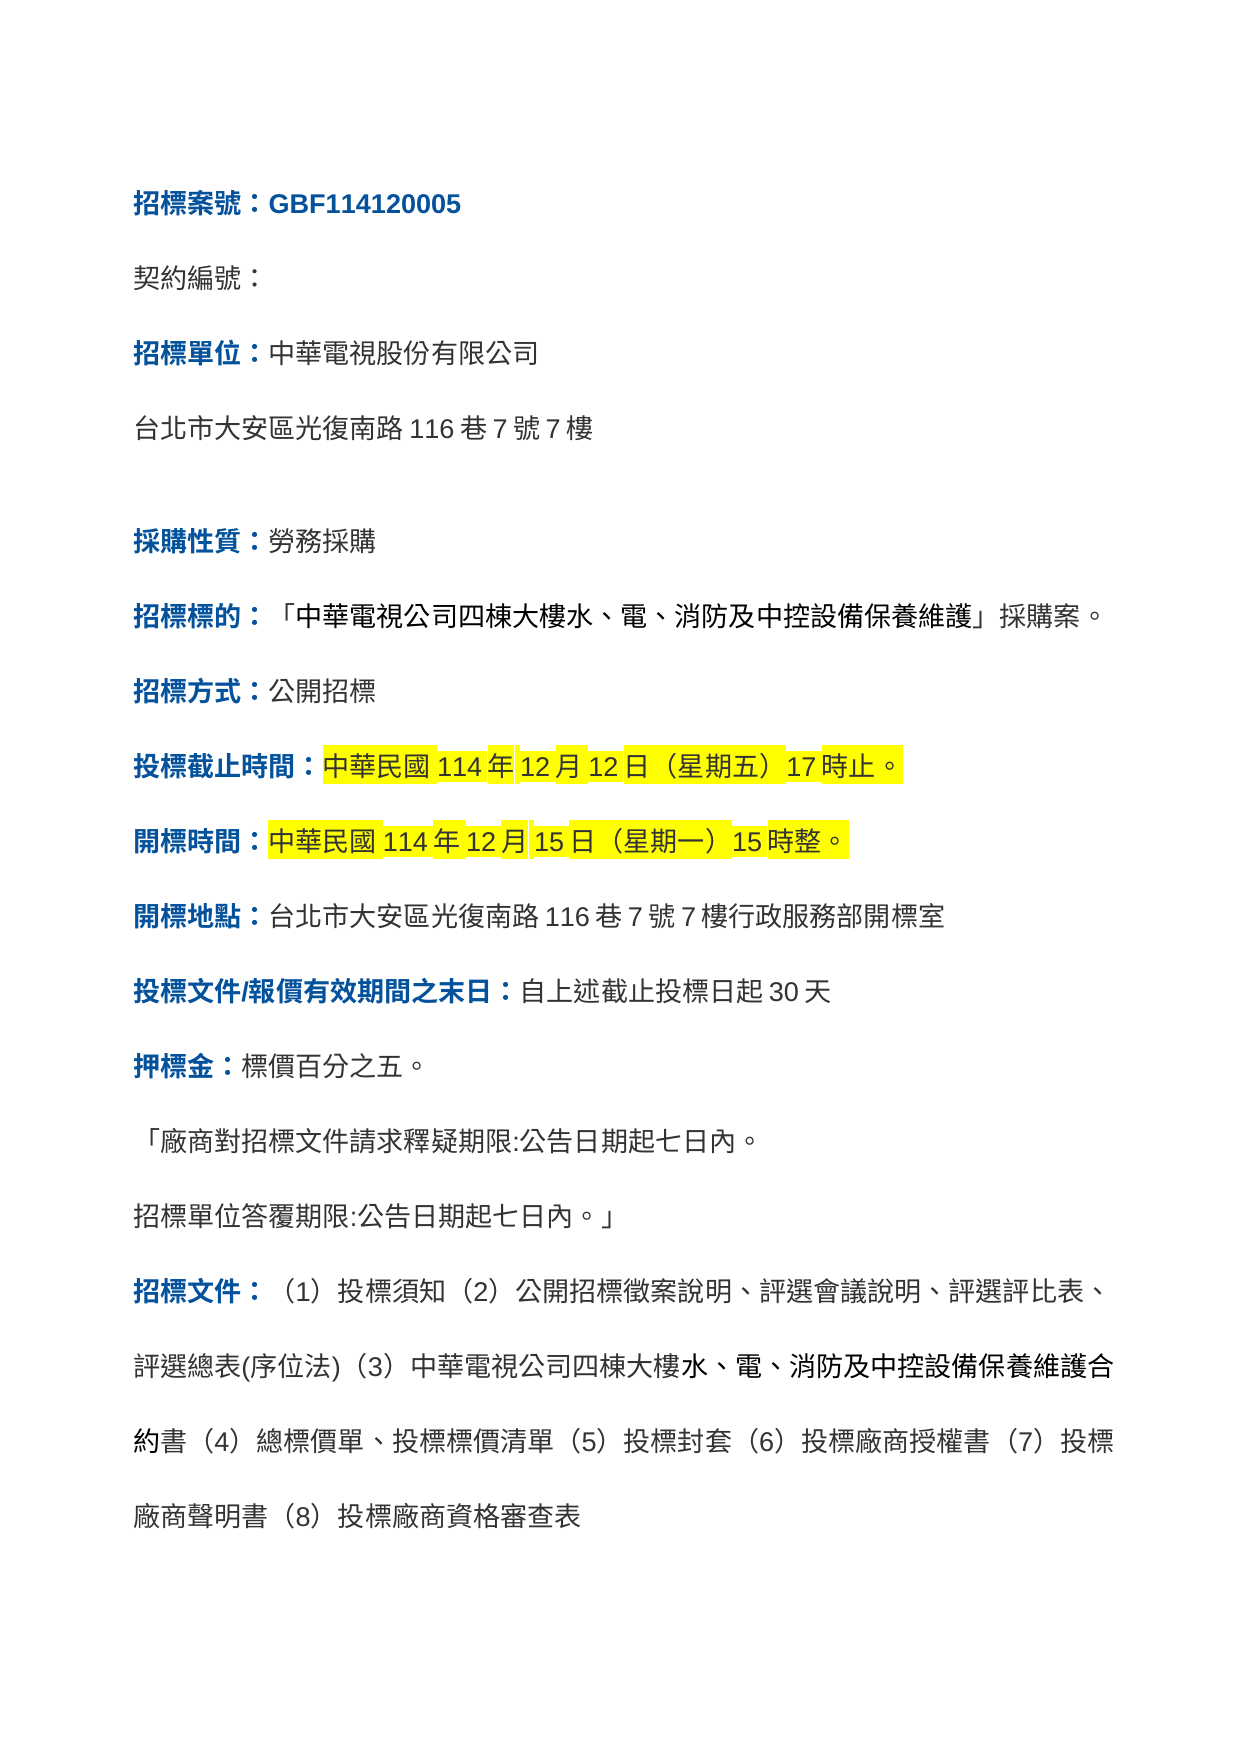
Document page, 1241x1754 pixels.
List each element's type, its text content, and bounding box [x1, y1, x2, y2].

text 招標案號：GBF114120005 [133, 164, 1122, 239]
text 契約編號： 招標單位：中華電視股份有限公司 台北市大安區光復南路116巷7號7樓 採購性質：勞務採購 招標標的：「中華電視公司四棟大樓水、電、消防及中控設備保養維護」採購案。 招標方式：公開招標 投標截止時間：中華民國 114年12月12日（星期五）17時止。 開標時間：中華民國 114年12月15日（星期一）15時整。 開標地點：台北市大安區光復南路116巷7號7樓行政服務部開標室 投標文件/報價有效期間之末日：自上述截止投標日起30天 押標金：標價百分之五。 「廠商對招標文件請求釋疑期限:公告日期起七日內。 招標單位答覆期限:公告日期起七日內。」 招標文件：（1）投標須知（2）公開招標徵案說明、評選會議說明、評選評比表、評選總表(序位法)（3）中華電視公司四棟大樓水、電、消防及中控設備保養維護合約書（4）總標價單、投標標價清單（5）投標封套（6）投標廠商授權書（7）投標廠商聲明書（8）投標廠商資格審查表 [133, 239, 1122, 1589]
